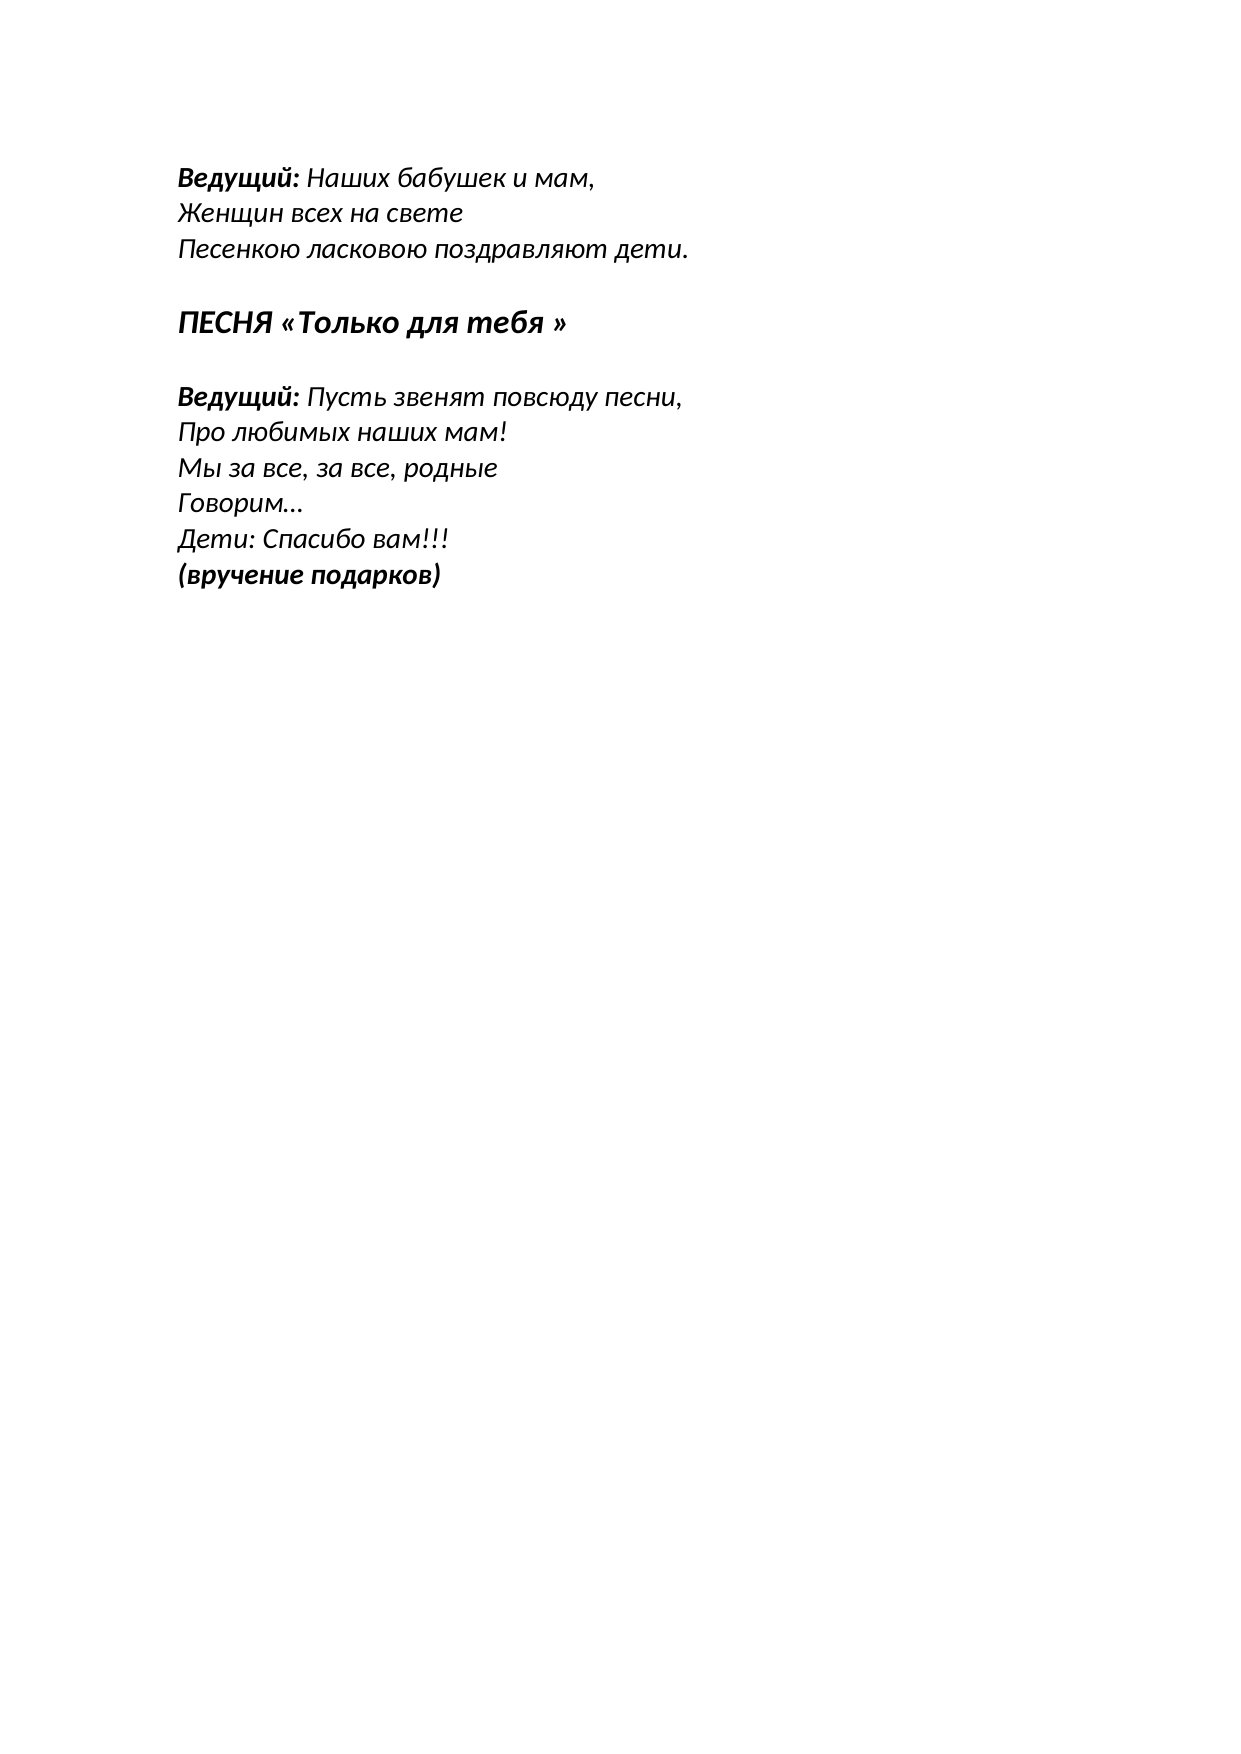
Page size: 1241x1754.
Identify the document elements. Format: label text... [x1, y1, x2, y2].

text Говорим… [177, 484, 1152, 520]
text Ведущий: Наших бабушек и мам, [177, 159, 1152, 194]
text Мы за все, за все, родные [177, 449, 1152, 484]
text Песенкою ласковою поздравляют дети. [177, 230, 1152, 266]
text Дети: Спасибо вам!!! [177, 520, 1152, 556]
text Женщин всех на свете [177, 194, 1152, 230]
text Про любимых наших мам! [177, 413, 1152, 449]
text Ведущий: Пусть звенят повсюду песни, [177, 378, 1152, 413]
text (вручение подарков) [177, 556, 1152, 591]
text ПЕСНЯ «Только для тебя » [177, 301, 1152, 342]
